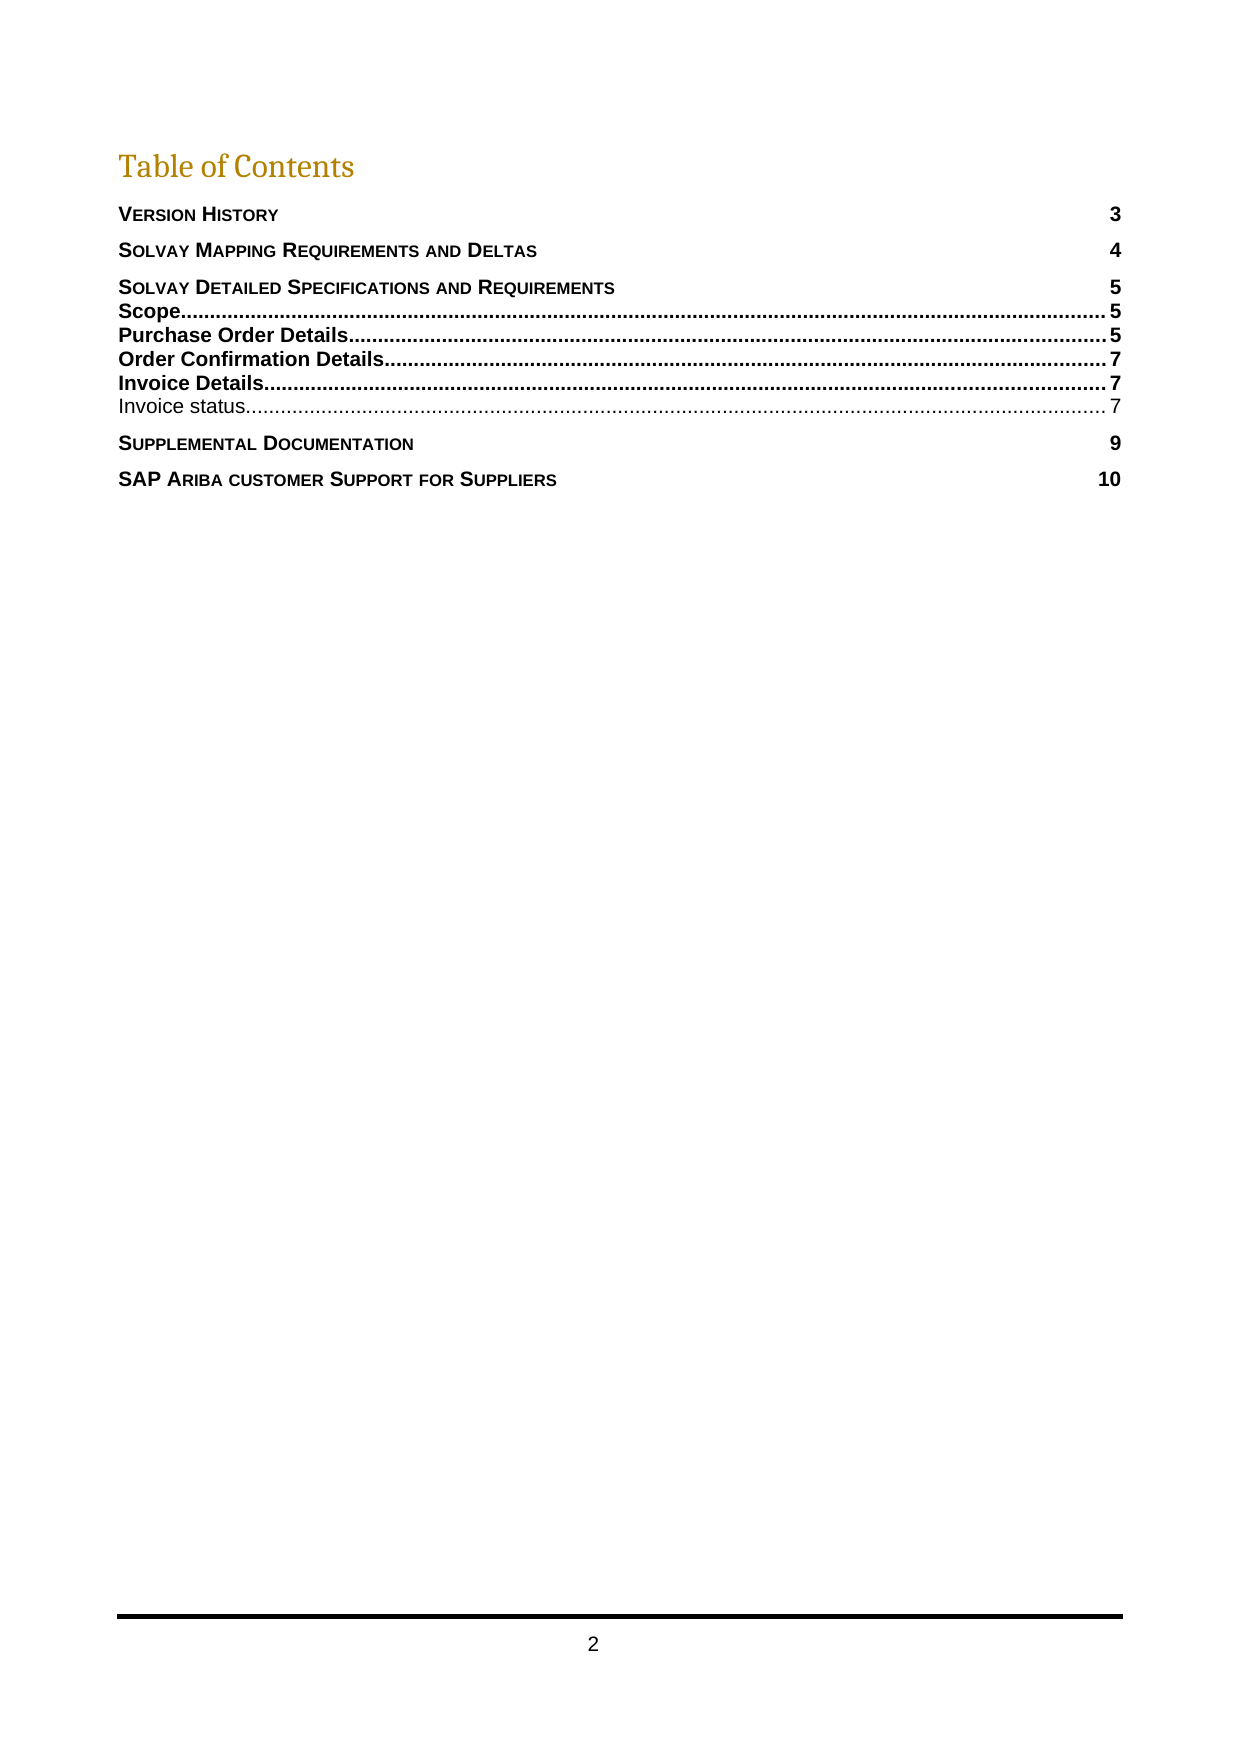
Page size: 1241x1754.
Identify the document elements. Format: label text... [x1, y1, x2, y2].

text Table of Contents [118, 148, 1122, 186]
